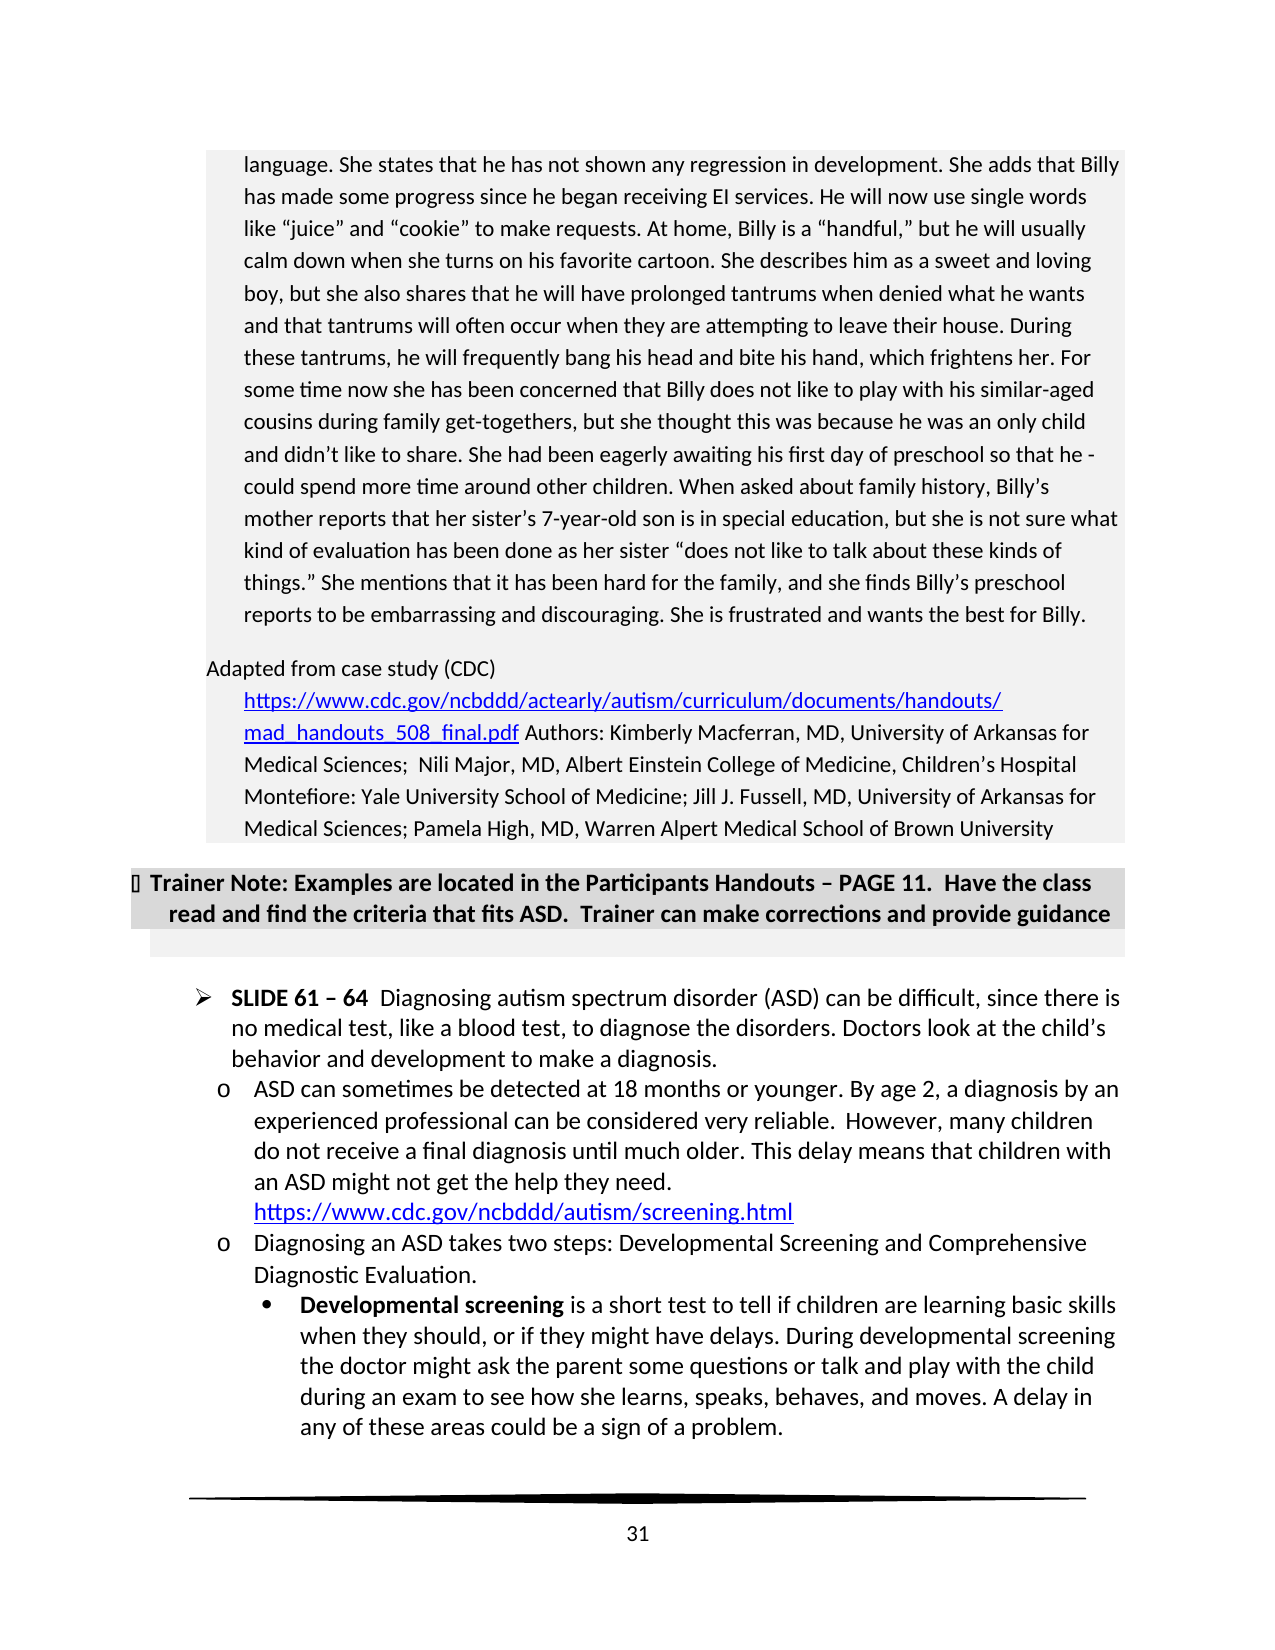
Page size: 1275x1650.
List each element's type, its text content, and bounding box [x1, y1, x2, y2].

list Trainer Note: Examples are located in the Participants Handouts – PAGE 11. Have the class read and find the criteria that fits ASD. Trainer can make corrections and provide guidance [131, 868, 1125, 929]
list ASD can sometimes be detected at 18 months or younger. By age 2, a diagnosis by an experienced professional can be considered very reliable. However, many children do not receive a final diagnosis until much older. This delay means that children with an ASD might not get the help they need. https://www.cdc.gov/ncbddd/autism/screening.html [216, 1073, 1125, 1227]
text Adapted from case study (CDC) https://www.cdc.gov/ncbddd/actearly/autism/curriculum/documents/handouts/mad_handouts_508_final.pdf Authors: Kimberly Macferran, MD, University of Arkansas for Medical Sciences; Nili Major, MD, Albert Einstein College of Medicine, Children’s Hospital Montefiore: Yale University School of Medicine; Jill J. Fussell, MD, University of Arkansas for Medical Sciences; Pamela High, MD, Warren Alpert Medical School of Brown University [206, 654, 1125, 843]
list SLIDE 61 – 64 Diagnosing autism spectrum disorder (ASD) can be difficult, since there is no medical test, like a blood test, to diagnose the disorders. Doctors look at the child’s behavior and development to make a diagnosis. [194, 982, 1125, 1073]
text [206, 150, 1125, 629]
list Diagnosing an ASD takes two steps: Developmental Screening and Comprehensive Diagnostic Evaluation. [216, 1227, 1125, 1289]
list Developmental screening is a short test to tell if children are learning basic skills when they should, or if they might have delays. During developmental screening the doctor might ask the parent some questions or talk and play with the child during an exam to see how she learns, speaks, behaves, and moves. A delay in any of these areas could be a sign of a problem. [262, 1289, 1125, 1442]
